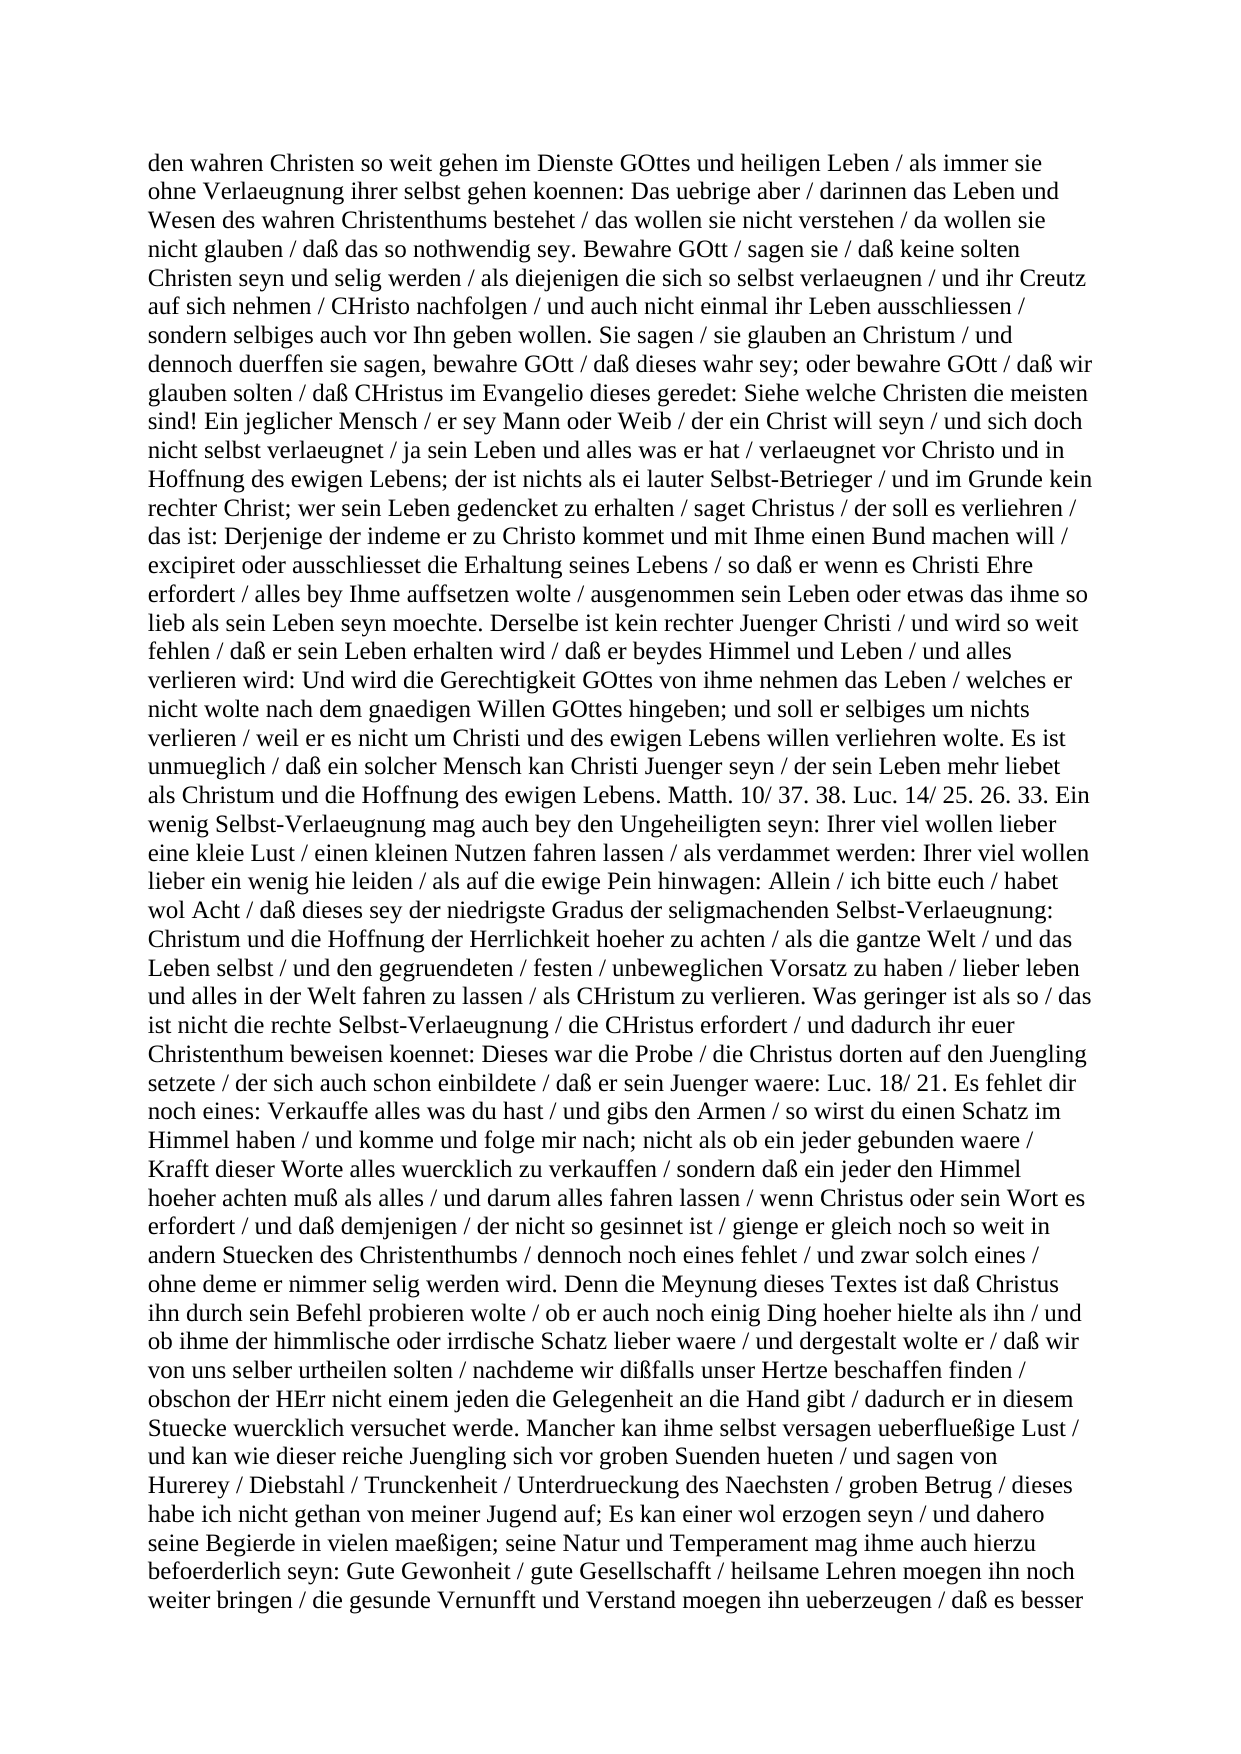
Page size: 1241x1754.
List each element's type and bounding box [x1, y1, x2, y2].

text [148, 148, 1093, 1614]
